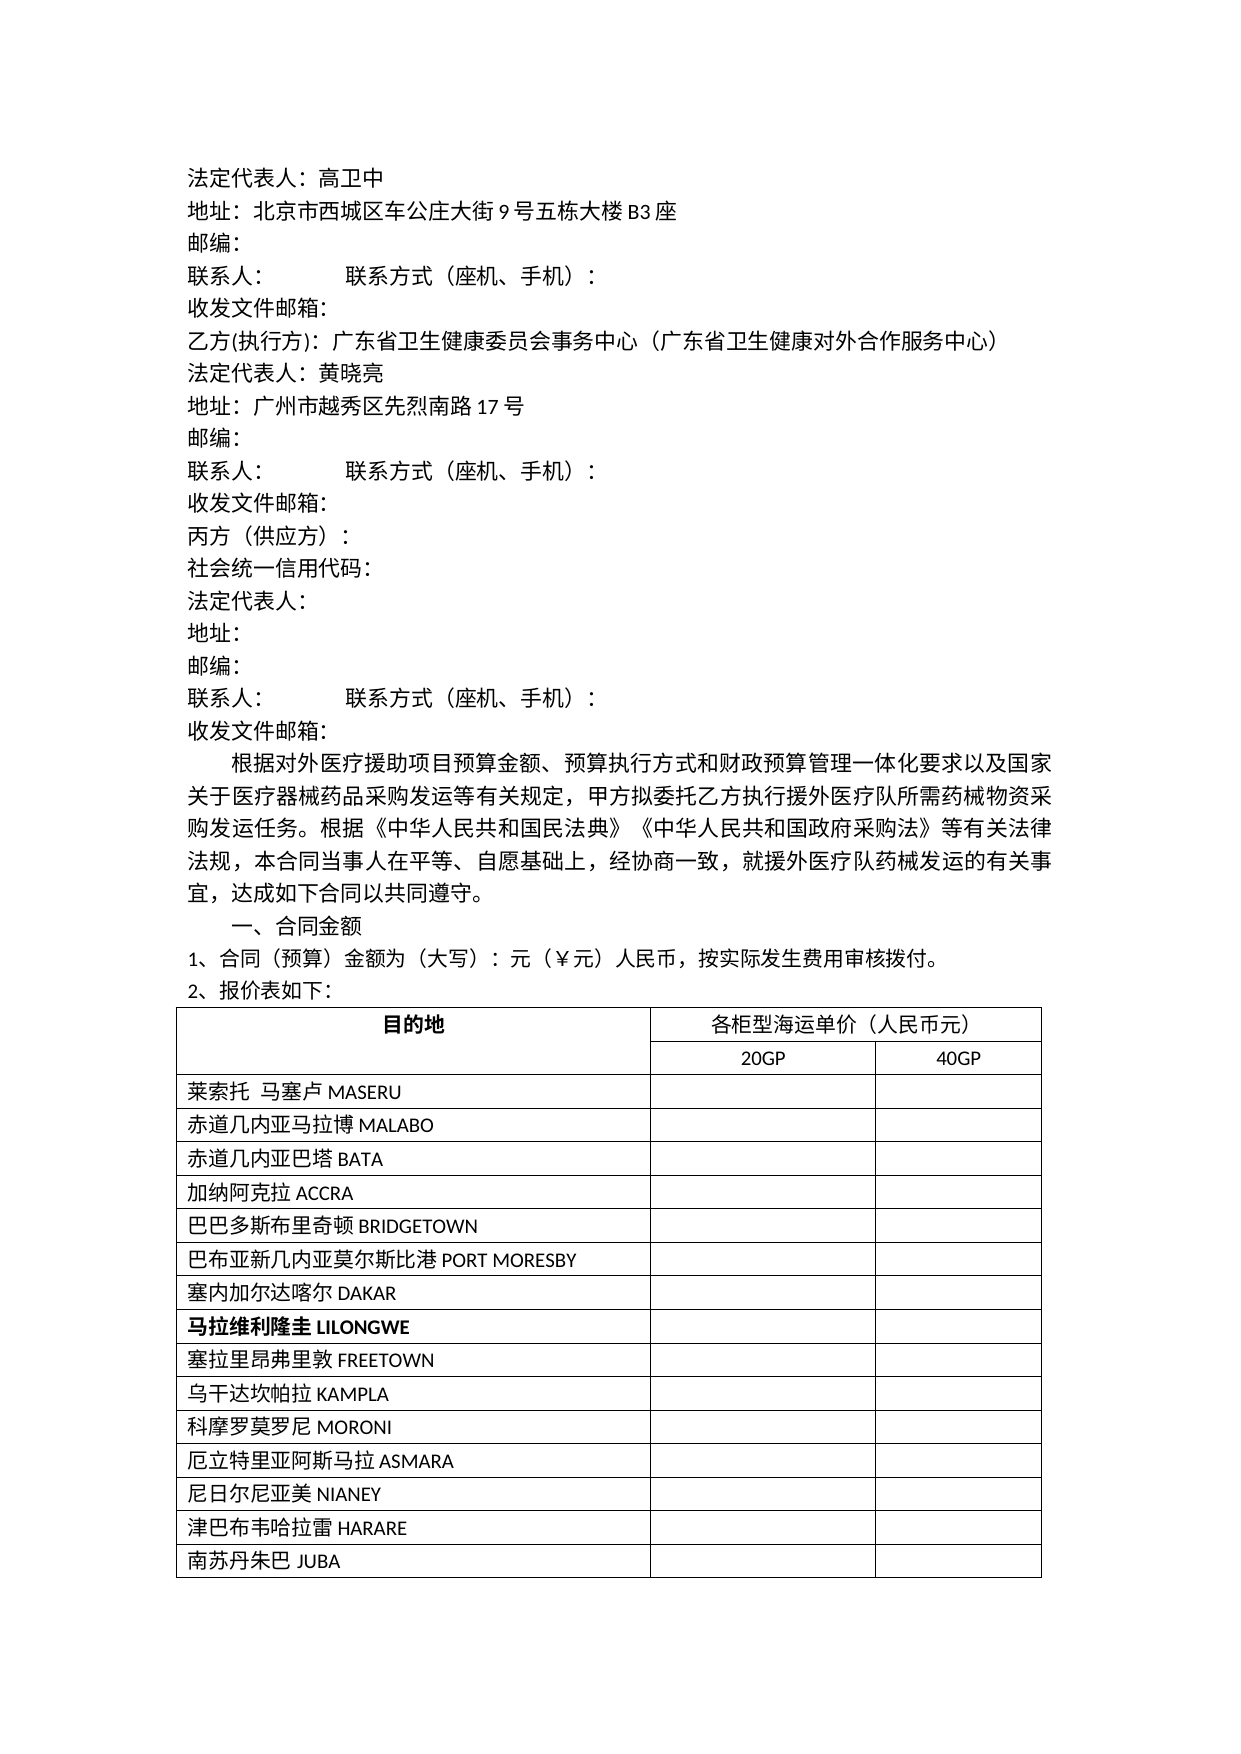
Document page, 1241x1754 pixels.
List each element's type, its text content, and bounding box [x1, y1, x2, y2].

text 2、报价表如下： [187, 974, 1053, 1007]
table_cell [651, 1411, 875, 1443]
text 地址：北京市西城区车公庄大街9号五栋大楼B3座 [187, 194, 1053, 227]
table_cell [876, 1377, 1041, 1409]
table_cell [876, 1511, 1041, 1544]
table_cell 40GP [876, 1042, 1041, 1074]
table_cell [876, 1344, 1041, 1376]
table_cell [876, 1545, 1041, 1577]
text 一、合同金额 [187, 909, 1053, 942]
table_cell 塞内加尔达喀尔DAKAR [177, 1276, 650, 1309]
text 法定代表人：黄晓亮 [187, 357, 1053, 389]
text 乙方(执行方)：广东省卫生健康委员会事务中心（广东省卫生健康对外合作服务中心） [187, 324, 1053, 357]
table_cell 巴巴多斯布里奇顿BRIDGETOWN [177, 1209, 650, 1242]
text 法定代表人： [187, 584, 1053, 617]
table_header 目的地 [177, 1008, 650, 1074]
table_cell [651, 1176, 875, 1208]
text 邮编： [187, 422, 1053, 454]
table_cell [651, 1344, 875, 1376]
table_cell 津巴布韦哈拉雷HARARE [177, 1511, 650, 1544]
text 收发文件邮箱： [187, 714, 1053, 747]
table_cell 赤道几内亚巴塔BATA [177, 1142, 650, 1175]
table_cell 塞拉里昂弗里敦FREETOWN [177, 1344, 650, 1376]
table_cell [651, 1545, 875, 1577]
table_cell [876, 1075, 1041, 1108]
table_cell 马拉维利隆圭LILONGWE [177, 1310, 650, 1342]
table_cell 加纳阿克拉ACCRA [177, 1176, 650, 1208]
table_cell [651, 1377, 875, 1409]
text 收发文件邮箱： [187, 292, 1053, 324]
table_cell [876, 1176, 1041, 1208]
text 收发文件邮箱： [187, 487, 1053, 519]
text 邮编： [187, 649, 1053, 682]
table_cell [876, 1209, 1041, 1242]
table_cell [651, 1310, 875, 1342]
table_cell [651, 1478, 875, 1510]
table_cell [876, 1411, 1041, 1443]
table_cell 赤道几内亚马拉博MALABO [177, 1109, 650, 1141]
text 社会统一信用代码： [187, 552, 1053, 584]
table_cell 南苏丹朱巴 JUBA [177, 1545, 650, 1577]
table_cell 20GP [651, 1042, 875, 1074]
table_cell [651, 1276, 875, 1309]
table_cell [876, 1310, 1041, 1342]
table_cell [651, 1075, 875, 1108]
text 1、合同（预算）金额为（大写）：元（￥元）人民币，按实际发生费用审核拨付。 [187, 942, 1053, 974]
table_cell [876, 1142, 1041, 1175]
table_cell [651, 1142, 875, 1175]
text 联系人： 联系方式（座机、手机）： [187, 259, 1053, 292]
table_cell [876, 1109, 1041, 1141]
text 邮编： [187, 227, 1053, 259]
table_cell [876, 1243, 1041, 1275]
text 根据对外医疗援助项目预算金额、预算执行方式和财政预算管理一体化要求以及国家关于医疗器械药品采购发运等有关规定，甲方拟委托乙方执行援外医疗队所需药械物资采购发运任务。根据《中华人民共和国民法典》《中华人民共和国政府采购法》等有关法律法规，本合同当事人在平等、自愿基础上，经协商一致，就援外医疗队药械发运的有关事宜，达成如下合同以共同遵守。 [187, 747, 1053, 909]
table_cell 厄立特里亚阿斯马拉ASMARA [177, 1444, 650, 1477]
text 地址：广州市越秀区先烈南路17号 [187, 389, 1053, 422]
table_cell [651, 1243, 875, 1275]
table_cell 乌干达坎帕拉KAMPLA [177, 1377, 650, 1409]
table_cell [651, 1209, 875, 1242]
table_cell [651, 1444, 875, 1477]
table_cell 科摩罗莫罗尼MORONI [177, 1411, 650, 1443]
table_cell [876, 1478, 1041, 1510]
table_cell 尼日尔尼亚美NIANEY [177, 1478, 650, 1510]
table_cell [651, 1511, 875, 1544]
table_cell [876, 1444, 1041, 1477]
text 法定代表人：高卫中 [187, 162, 1053, 194]
text 丙方（供应方）： [187, 519, 1053, 552]
table_header 各柜型海运单价（人民币元） [651, 1008, 1041, 1041]
table_cell 巴布亚新几内亚莫尔斯比港PORT MORESBY [177, 1243, 650, 1275]
table_cell [876, 1276, 1041, 1309]
text 联系人： 联系方式（座机、手机）： [187, 454, 1053, 487]
table_cell [651, 1109, 875, 1141]
text 地址： [187, 617, 1053, 649]
table_cell 莱索托 马塞卢MASERU [177, 1075, 650, 1108]
text 联系人： 联系方式（座机、手机）： [187, 682, 1053, 714]
